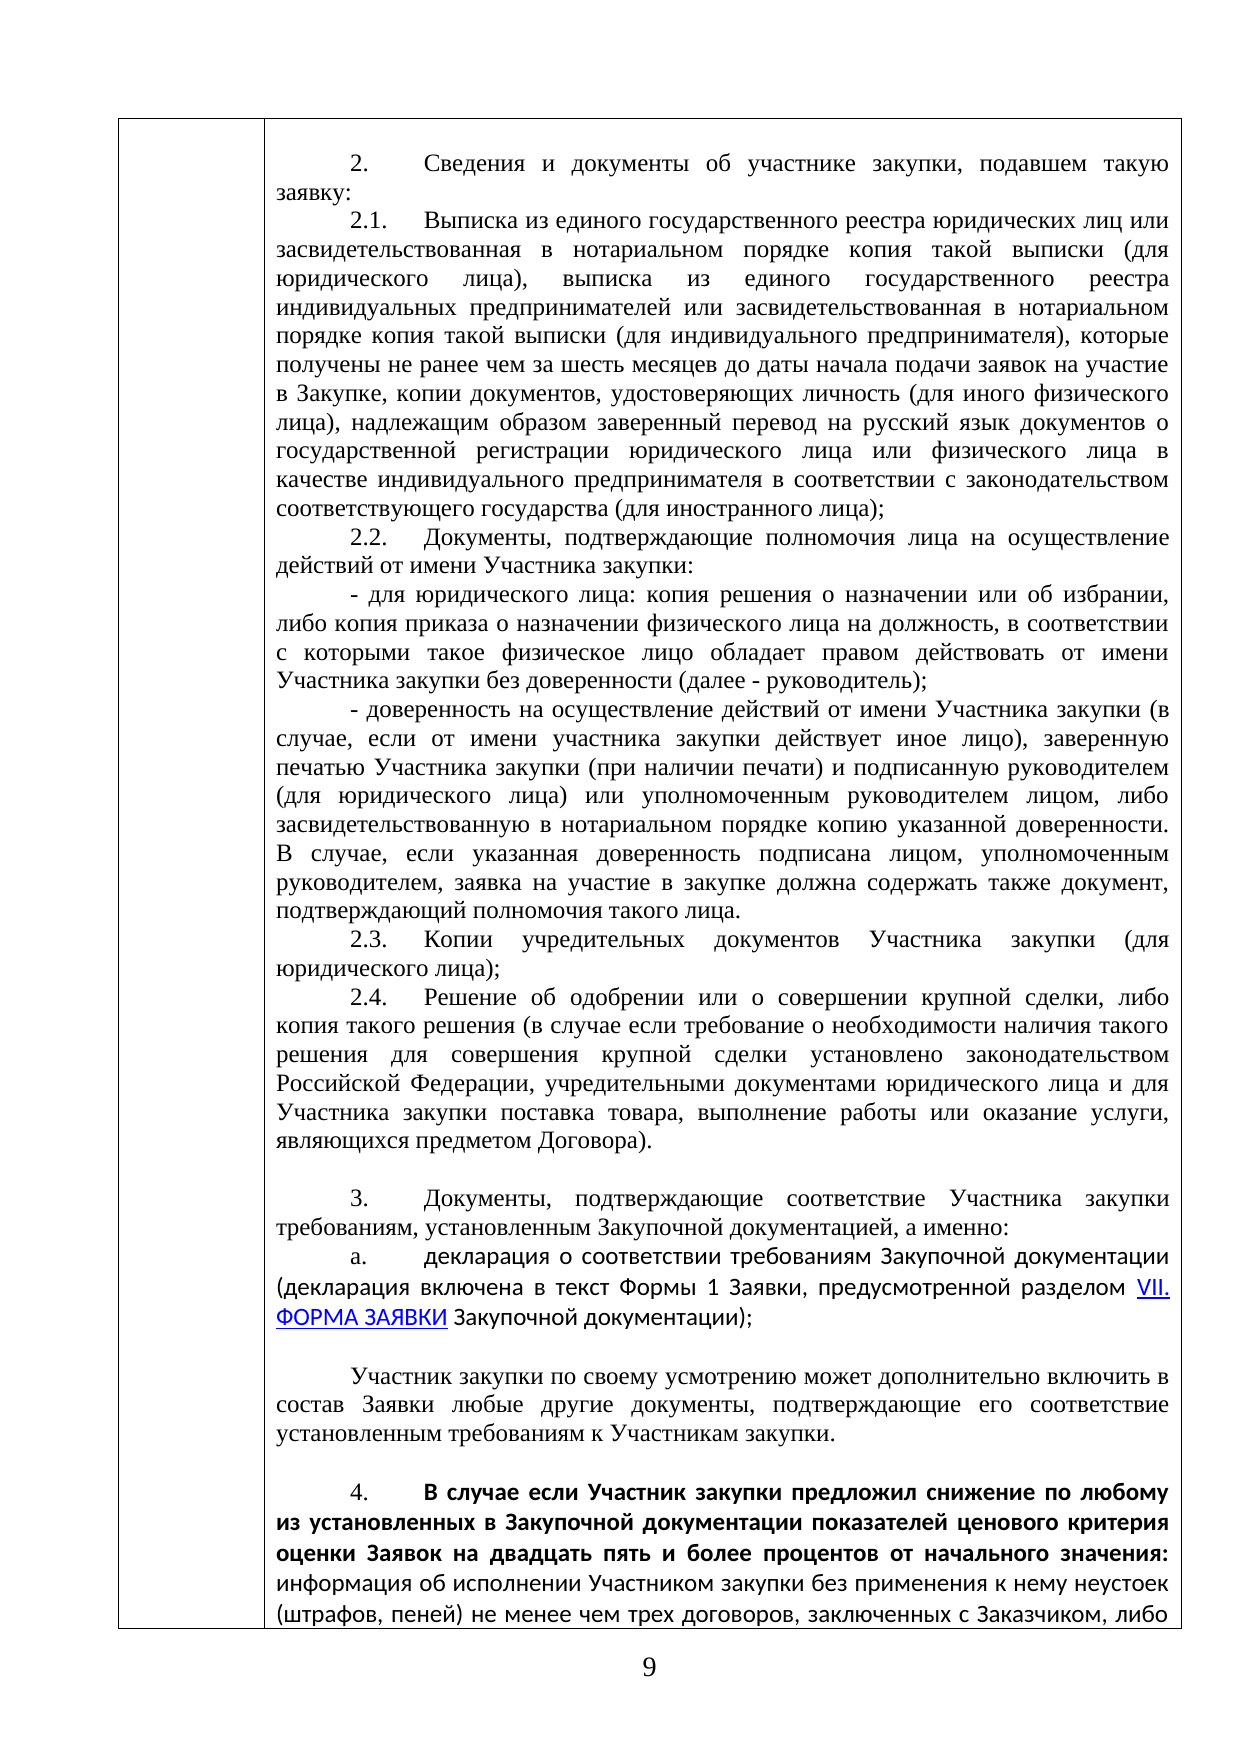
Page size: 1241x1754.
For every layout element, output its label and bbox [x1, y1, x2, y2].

table_cell [265, 119, 1181, 1628]
table_cell [119, 119, 264, 1628]
